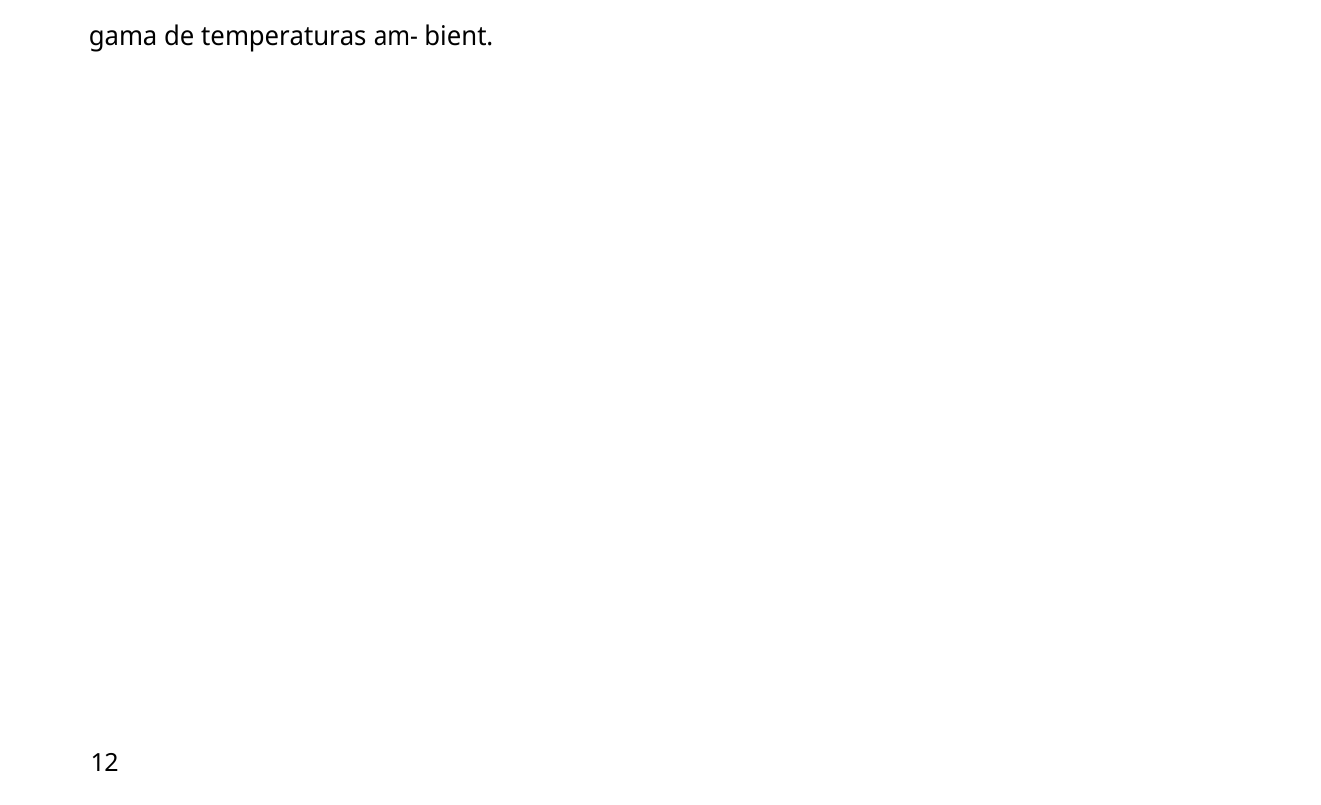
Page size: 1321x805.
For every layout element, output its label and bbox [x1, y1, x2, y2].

text [88, 23, 1258, 52]
